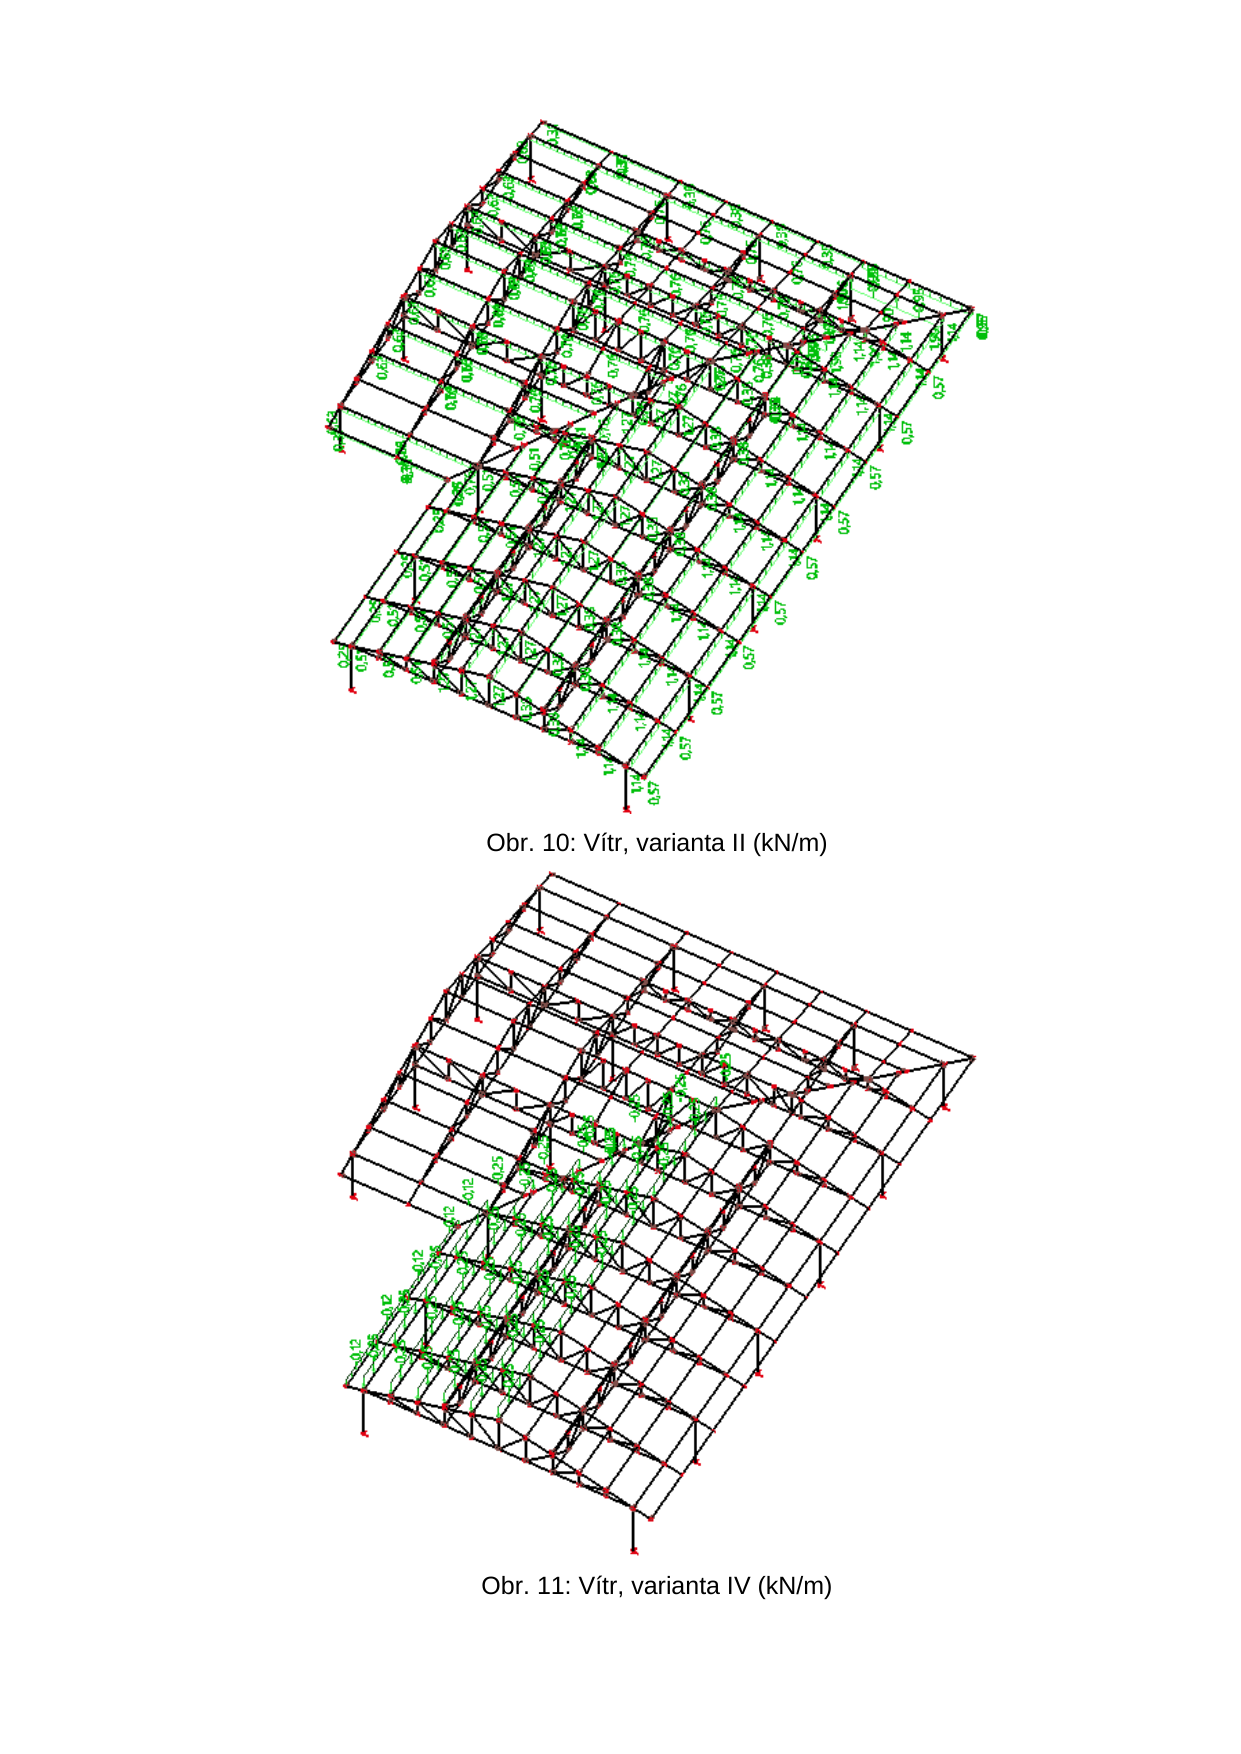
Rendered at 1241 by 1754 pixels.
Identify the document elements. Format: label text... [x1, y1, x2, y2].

text Obr. 10: Vítr, varianta II (kN/m) [148, 827, 1092, 856]
picture [335, 870, 979, 1557]
picture [321, 118, 993, 814]
text Obr. 11: Vítr, varianta IV (kN/m) [148, 1571, 1092, 1600]
